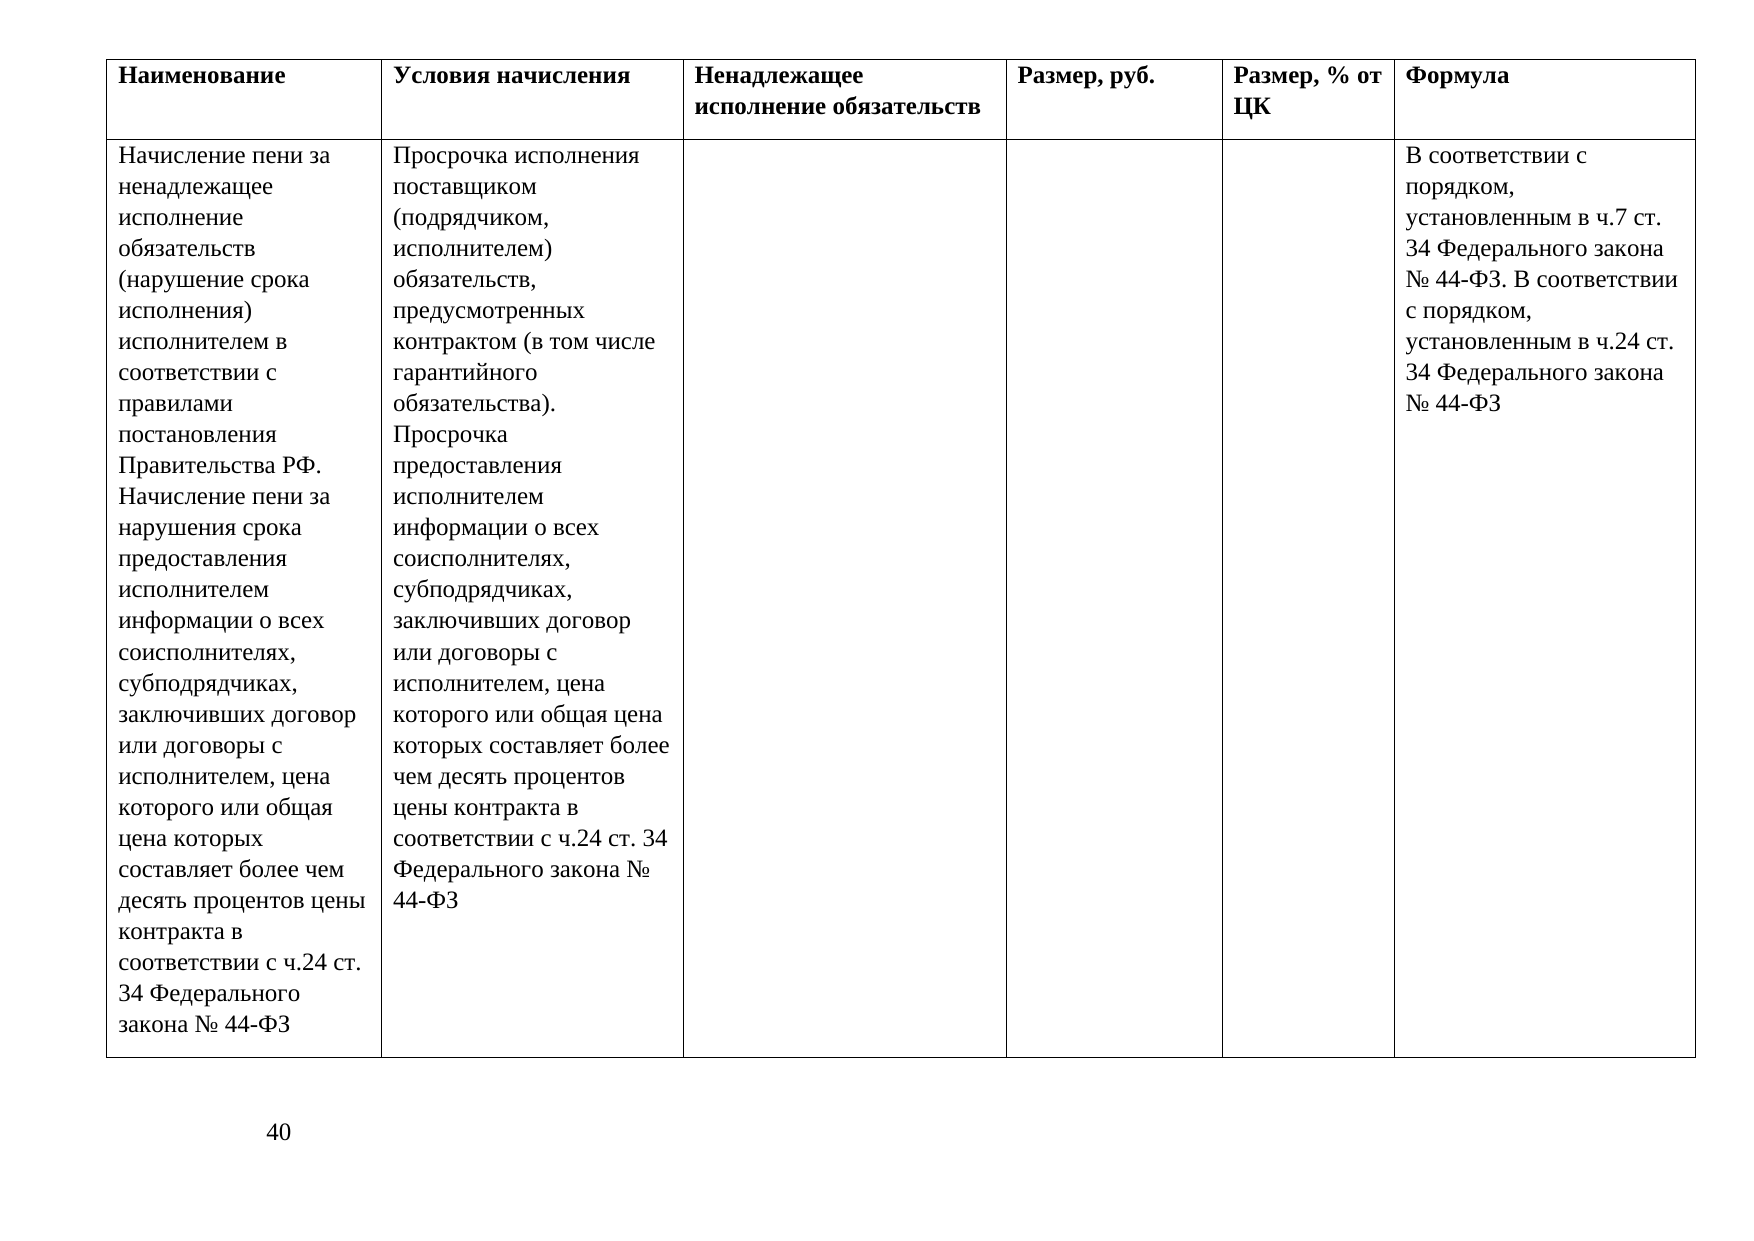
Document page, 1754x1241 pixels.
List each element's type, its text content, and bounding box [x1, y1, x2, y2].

table_cell [1007, 140, 1222, 1057]
table_header Размер, руб. [1007, 60, 1222, 139]
table_cell В соответствии с порядком, установленным в ч.7 ст. 34 Федерального закона № 44-ФЗ. В соответствии с порядком, установленным в ч.24 ст. 34 Федерального закона № 44-ФЗ [1395, 140, 1695, 1057]
table_header Размер, % от ЦК [1223, 60, 1394, 139]
table_header Ненадлежащее исполнение обязательств [684, 60, 1006, 139]
table_cell Просрочка исполнения поставщиком (подрядчиком, исполнителем) обязательств, предусмотренных контрактом (в том числе гарантийного обязательства). Просрочка предоставления исполнителем информации о всех соисполнителях, субподрядчиках, заключивших договор или договоры с исполнителем, цена которого или общая цена которых составляет более чем десять процентов цены контракта в соответствии с ч.24 ст. 34 Федерального закона № 44-ФЗ [382, 140, 683, 1057]
table_cell [684, 140, 1006, 1057]
table_header Наименование [107, 60, 381, 139]
table_cell Начисление пени за ненадлежащее исполнение обязательств (нарушение срока исполнения) исполнителем в соответствии с правилами постановления Правительства РФ. Начисление пени за нарушения срока предоставления исполнителем информации о всех соисполнителях, субподрядчиках, заключивших договор или договоры с исполнителем, цена которого или общая цена которых составляет более чем десять процентов цены контракта в соответствии с ч.24 ст. 34 Федерального закона № 44-ФЗ [107, 140, 381, 1057]
table_cell [1223, 140, 1394, 1057]
table_header Формула [1395, 60, 1695, 139]
table_header Условия начисления [382, 60, 683, 139]
